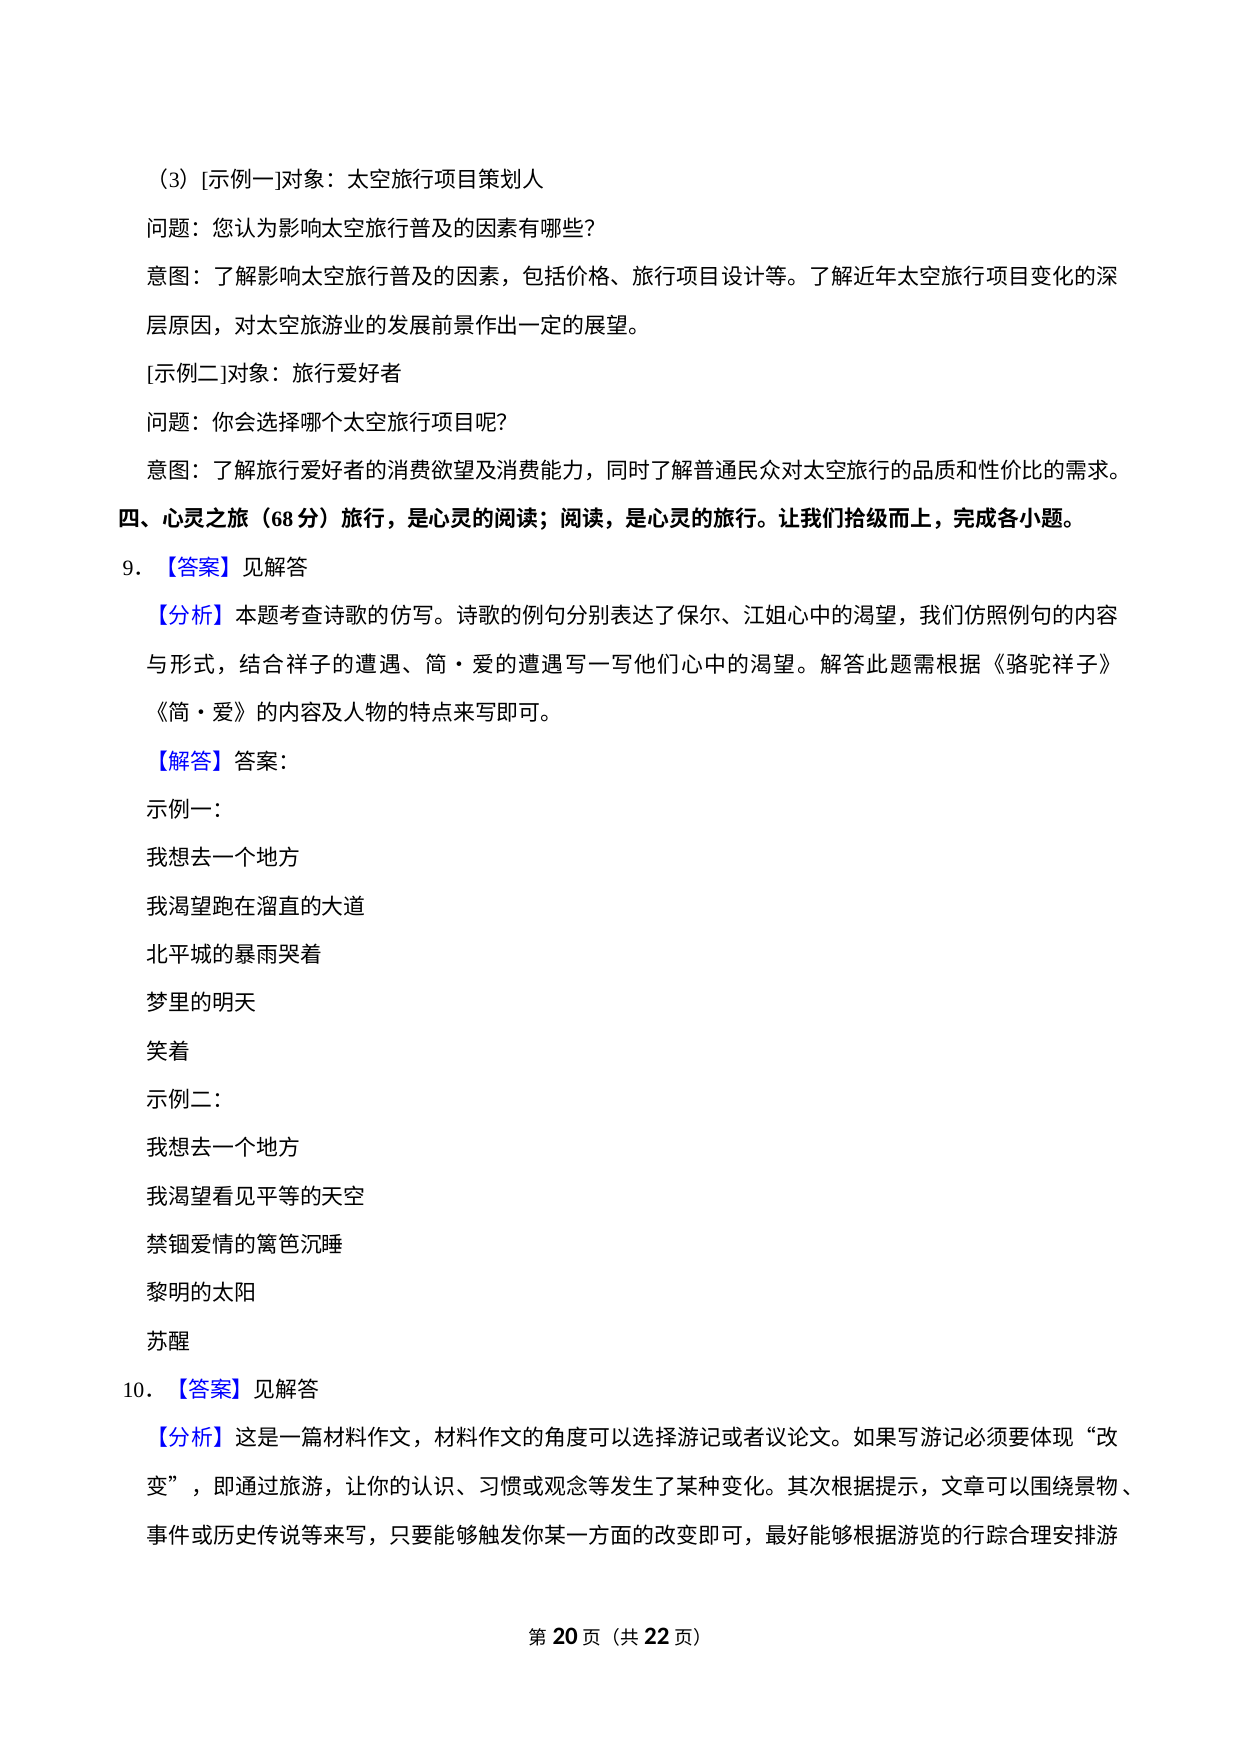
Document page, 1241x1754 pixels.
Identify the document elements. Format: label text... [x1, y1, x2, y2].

text 示例一： [147, 792, 1122, 824]
text 北平城的暴雨哭着 [147, 937, 1122, 969]
text [示例二]对象：旅行爱好者 [147, 356, 1122, 388]
text 梦里的明天 [147, 985, 1122, 1017]
text 【分析】本题考查诗歌的仿写。诗歌的例句分别表达了保尔、江姐心中的渴望，我们仿照例句的内容与形式，结合祥子的遭遇、简•爱的遭遇写一写他们心中的渴望。解答此题需根据《骆驼祥子》《简•爱》的内容及人物的特点来写即可。 [147, 597, 1122, 727]
text 示例二： [147, 1082, 1122, 1114]
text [147, 1420, 1122, 1550]
text 问题：您认为影响太空旅行普及的因素有哪些？ [147, 210, 1122, 243]
text （3）[示例一]对象：太空旅行项目策划人 [147, 162, 1122, 194]
text 我渴望看见平等的天空 [147, 1178, 1122, 1211]
text 黎明的太阳 [147, 1275, 1122, 1307]
text 9．【答案】见解答 [122, 549, 1122, 582]
text 四、心灵之旅（68分）旅行，是心灵的阅读；阅读，是心灵的旅行。让我们拾级而上，完成各小题。 [118, 501, 1122, 533]
text 我想去一个地方 [147, 840, 1122, 872]
text 我想去一个地方 [147, 1130, 1122, 1162]
text 意图：了解影响太空旅行普及的因素，包括价格、旅行项目设计等。了解近年太空旅行项目变化的深层原因，对太空旅游业的发展前景作出一定的展望。 [147, 259, 1122, 340]
text 问题：你会选择哪个太空旅行项目呢？ [147, 404, 1122, 437]
text 【解答】答案： [147, 743, 1122, 776]
text 10．【答案】见解答 [122, 1372, 1122, 1404]
text 意图：了解旅行爱好者的消费欲望及消费能力，同时了解普通民众对太空旅行的品质和性价比的需求。 [147, 452, 1122, 485]
text 禁锢爱情的篱笆沉睡 [147, 1227, 1122, 1259]
text 笑着 [147, 1033, 1122, 1066]
text 苏醒 [147, 1323, 1122, 1356]
text 我渴望跑在溜直的大道 [147, 888, 1122, 921]
